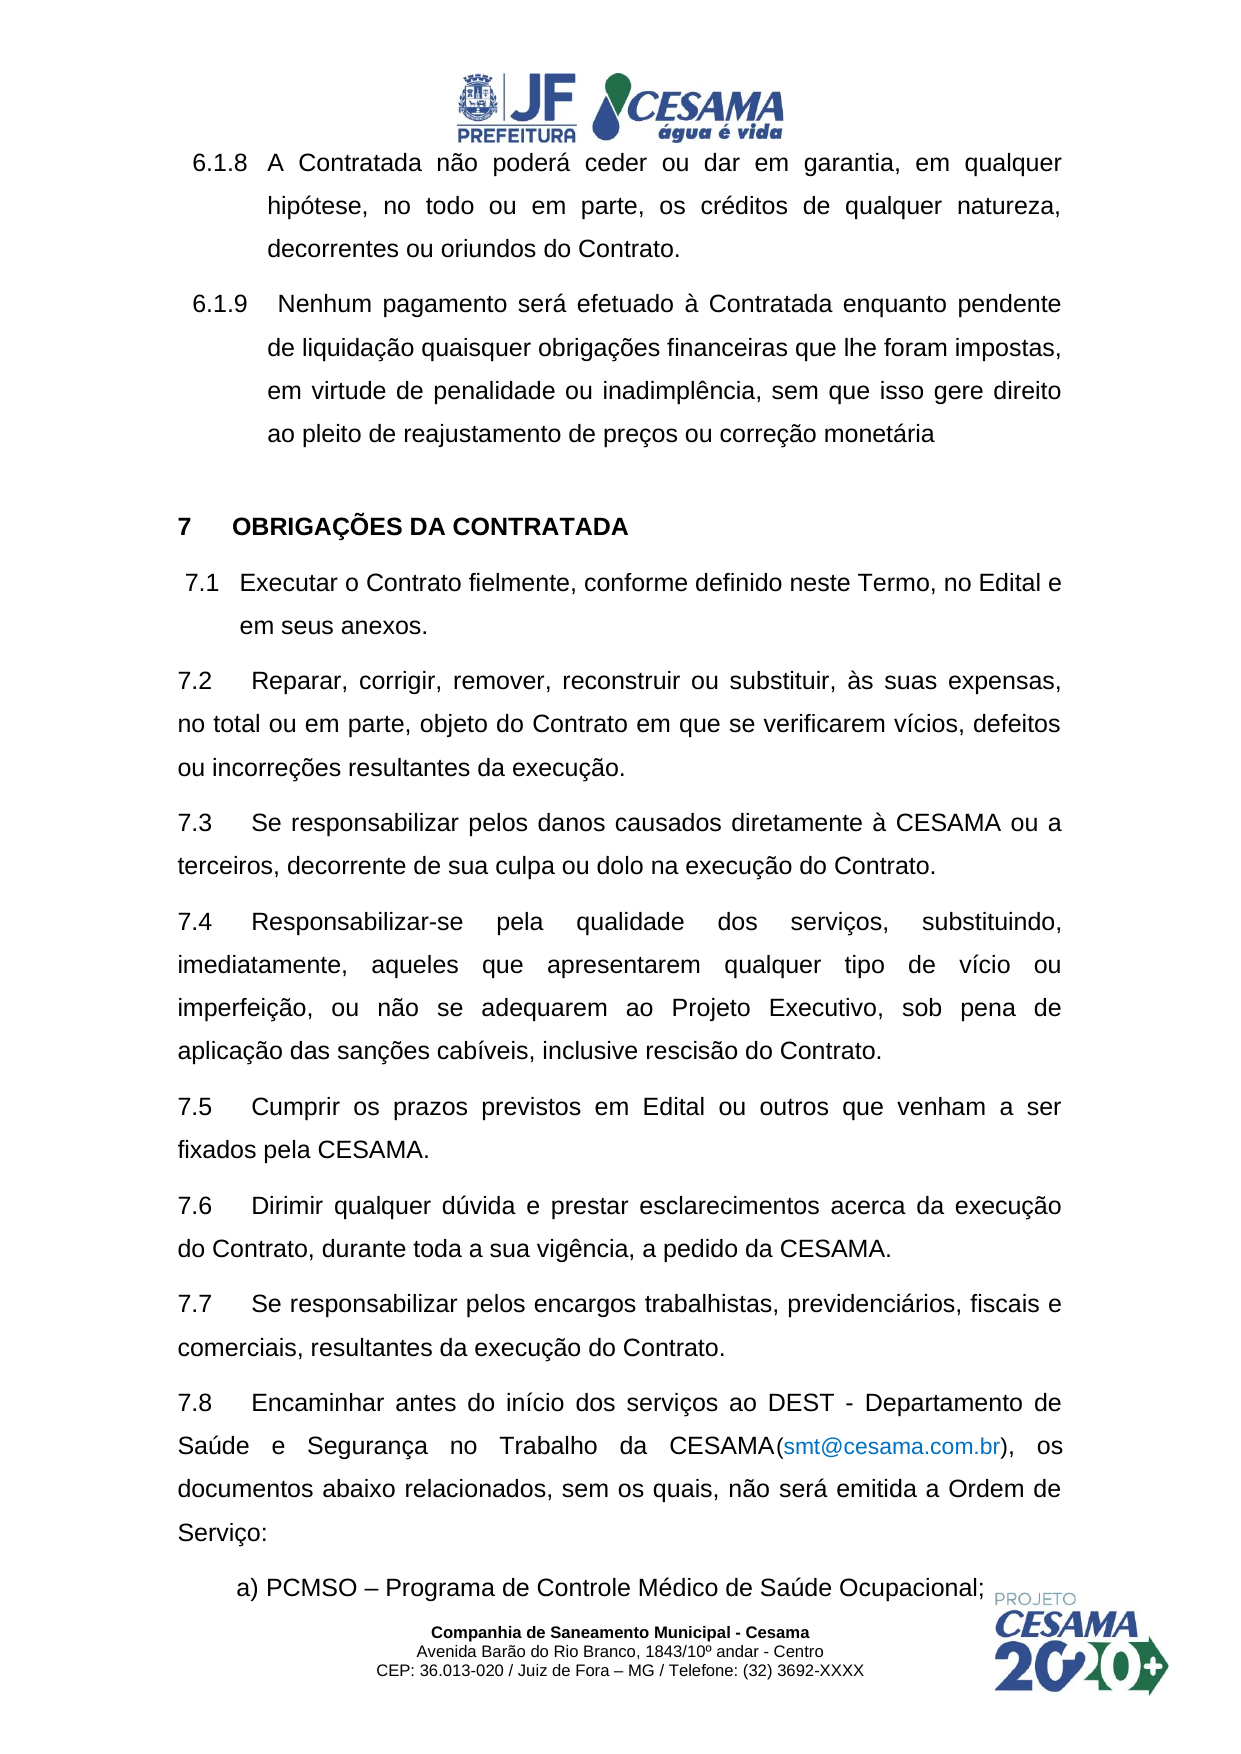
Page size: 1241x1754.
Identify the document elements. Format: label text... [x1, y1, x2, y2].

list Se responsabilizar pelos danos causados diretamente à CESAMA ou a terceiros, decorrente de sua culpa ou dolo na execução do Contrato. [177, 808, 1063, 880]
list Dirimir qualquer dúvida e prestar esclarecimentos acerca da execução do Contrato, durante toda a sua vigência, a pedido da CESAMA. [177, 1191, 1063, 1263]
picture [995, 1592, 1169, 1696]
list Executar o Contrato fielmente, conforme definido neste Termo, no Edital e em seus anexos. [184, 568, 1063, 639]
list Se responsabilizar pelos encargos trabalhistas, previdenciários, fiscais e comerciais, resultantes da execução do Contrato. [177, 1289, 1063, 1361]
list Reparar, corrigir, remover, reconstruir ou substituir, às suas expensas, no total ou em parte, objeto do Contrato em que se verificarem vícios, defeitos ou incorreções resultantes da execução. [177, 666, 1063, 781]
list OBRIGAÇÕES DA CONTRATADA [177, 512, 1063, 541]
list Cumprir os prazos previstos em Edital ou outros que venham a ser fixados pela CESAMA. [177, 1092, 1063, 1164]
list PCMSO – Programa de Controle Médico de Saúde Ocupacional; [236, 1573, 1063, 1602]
list Nenhum pagamento será efetuado à Contratada enquanto pendente de liquidação quaisquer obrigações financeiras que lhe foram impostas, em virtude de penalidade ou inadimplência, sem que isso gere direito ao pleito de reajustamento de preços ou correção monetária [192, 289, 1063, 448]
list A Contratada não poderá ceder ou dar em garantia, em qualquer hipótese, no todo ou em parte, os créditos de qualquer natureza, decorrentes ou oriundos do Contrato. [192, 148, 1063, 263]
list Responsabilizar-se pela qualidade dos serviços, substituindo, imediatamente, aqueles que apresentarem qualquer tipo de vício ou imperfeição, ou não se adequarem ao Projeto Executivo, sob pena de aplicação das sanções cabíveis, inclusive rescisão do Contrato. [177, 907, 1063, 1065]
picture [456, 73, 784, 143]
list Encaminhar antes do início dos serviços ao DEST - Departamento de Saúde e Segurança no Trabalho da CESAMA(smt@cesama.com.br), os documentos abaixo relacionados, sem os quais, não será emitida a Ordem de Serviço: [177, 1388, 1063, 1546]
